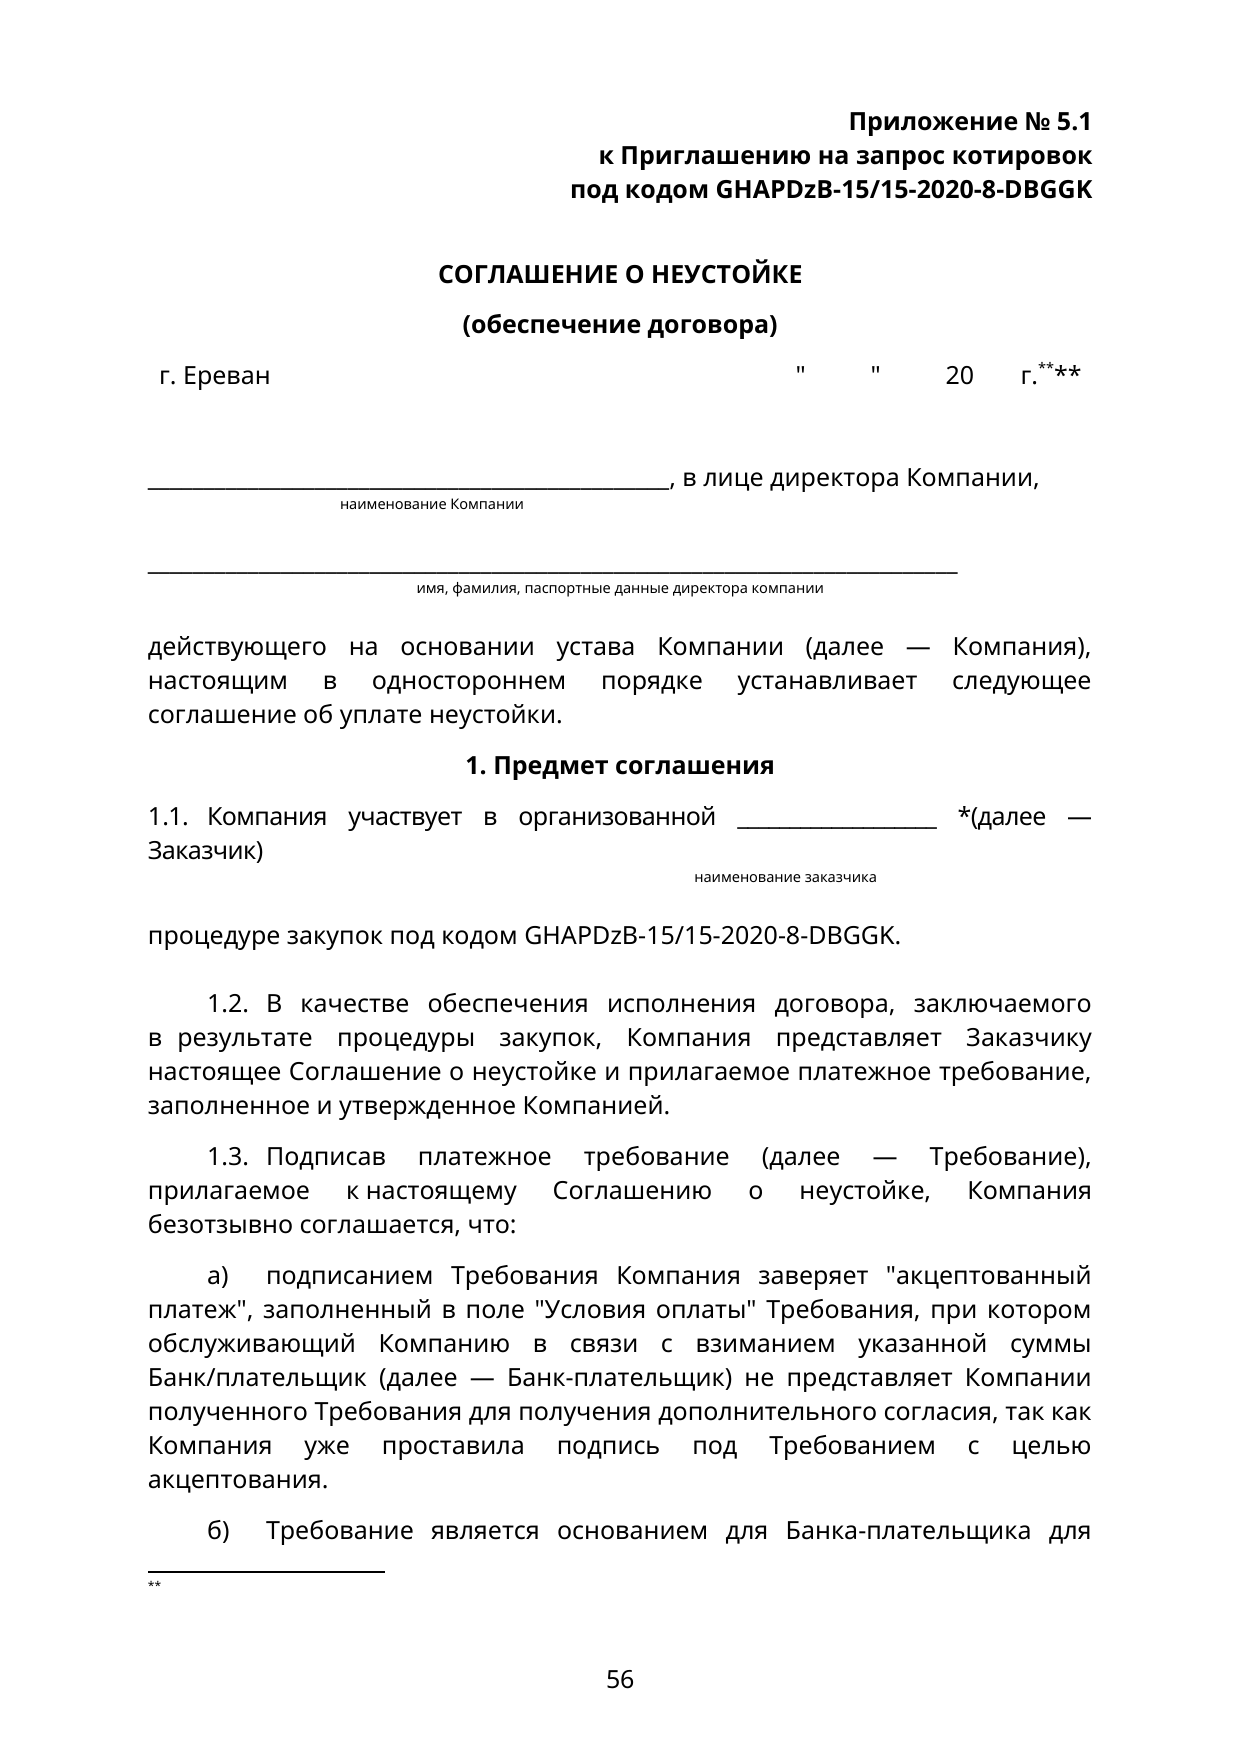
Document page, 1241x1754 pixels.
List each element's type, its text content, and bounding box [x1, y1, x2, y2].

text 1.3. Подписав платежное требование (далее — Требование), прилагаемое к настоящему Соглашению о неустойке, Компания безотзывно соглашается, что: [148, 1138, 1092, 1241]
text а) подписанием Требования Компания заверяет "акцептованный платеж", заполненный в поле "Условия оплаты" Требования, при котором обслуживающий Компанию в связи с взиманием указанной суммы Банк/плательщик (далее — Банк-плательщик) не представляет Компании полученного Требования для получения дополнительного согласия, так как Компания уже проставила подпись под Требованием с целью акцептования. [148, 1257, 1092, 1496]
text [148, 1512, 1092, 1547]
text под кодом GHAPDzB-15/15-2020-8-DBGGK [148, 172, 1092, 206]
text действующего на основании устава Компании (далее — Компания), настоящим в одностороннем порядке устанавливает следующее соглашение об уплате неустойки. [148, 629, 1092, 731]
table_header " " 20 г.** [634, 358, 1092, 408]
text 1.1. Компания участвует в организованной ___________________ *(далее — Заказчик) [148, 798, 1092, 867]
text наименование заказчика [694, 867, 1092, 901]
text 1. Предмет соглашения [148, 748, 1092, 782]
text 1.2. В качестве обеспечения исполнения договора, заключаемого в результате процедуры закупок, Компания представляет Заказчику настоящее Соглашение о неустойке и прилагаемое платежное требование, заполненное и утвержденное Компанией. [148, 985, 1092, 1122]
text Приложение № 5.1 [148, 103, 1092, 137]
table_header г. Ереван [148, 358, 634, 408]
text _________________________________________________________________________ [148, 544, 1092, 578]
subtitle к Приглашению на запрос котировок [148, 137, 1092, 172]
text СОГЛАШЕНИЕ О НЕУСТОЙКЕ [148, 256, 1092, 290]
text _______________________________________________, в лице директора Компании, [148, 459, 1092, 493]
text имя, фамилия, паспортные данные директора компании [148, 578, 1092, 612]
text наименование Компании [340, 493, 1092, 527]
text процедуре закупок под кодом GHAPDzB-15/15-2020-8-DBGGK. [148, 917, 1092, 951]
text (обеспечение договора) [148, 307, 1092, 341]
